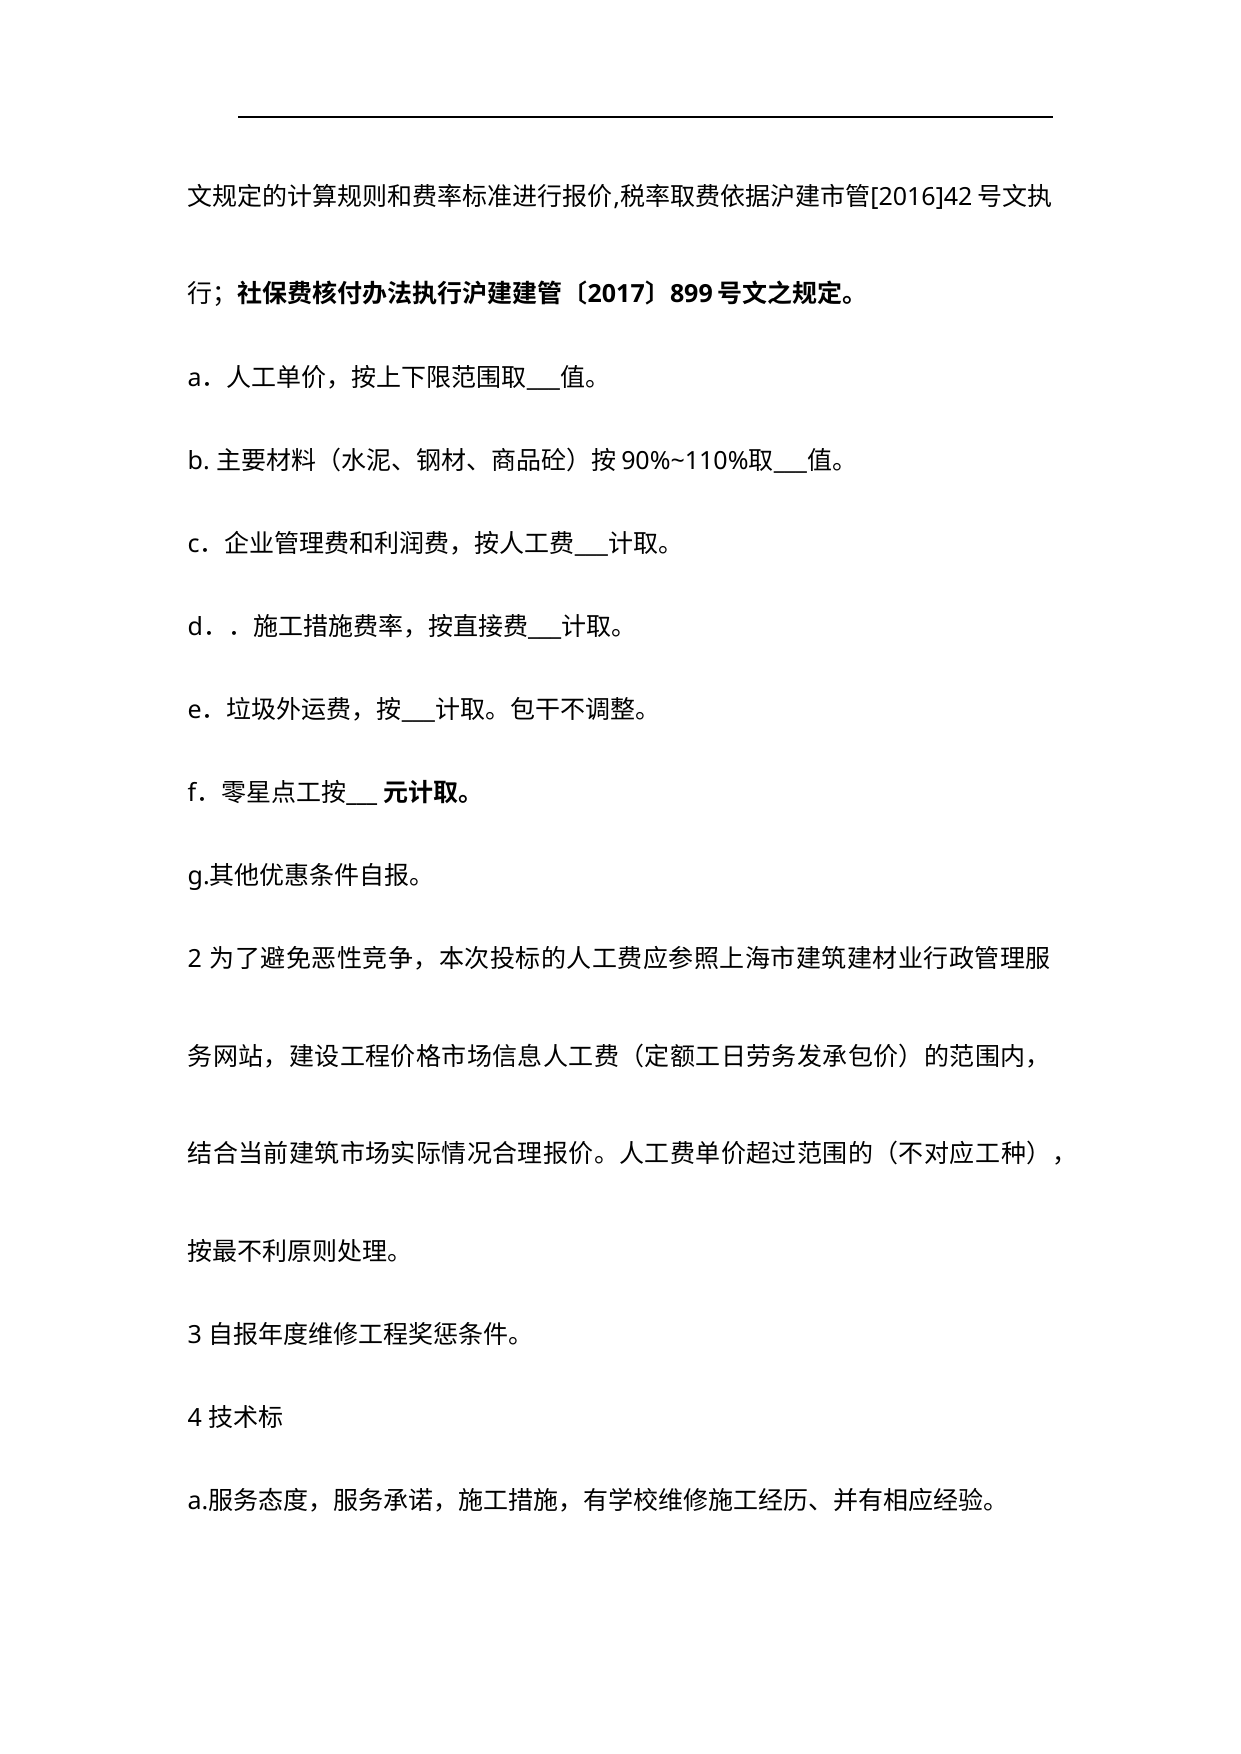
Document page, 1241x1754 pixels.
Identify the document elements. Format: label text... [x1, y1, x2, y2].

subtitle e．垃圾外运费，按___计取。包干不调整。 [187, 675, 1053, 740]
subtitle f．零星点工按___ 元计取。 [187, 758, 1053, 823]
text a.服务态度，服务承诺，施工措施，有学校维修施工经历、并有相应经验。 [187, 1466, 1053, 1531]
subtitle d．．施工措施费率，按直接费___计取。 [187, 592, 1053, 657]
text 4 技术标 [187, 1383, 1053, 1448]
subtitle 2 为了避免恶性竞争，本次投标的人工费应参照上海市建筑建材业行政管理服务网站，建设工程价格市场信息人工费（定额工日劳务发承包价）的范围内，结合当前建筑市场实际情况合理报价。人工费单价超过范围的（不对应工种），按最不利原则处理。 [187, 924, 1053, 1282]
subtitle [187, 162, 1053, 324]
subtitle g.其他优惠条件自报。 [187, 841, 1053, 906]
subtitle c．企业管理费和利润费，按人工费___计取。 [187, 509, 1053, 574]
subtitle 3 自报年度维修工程奖惩条件。 [187, 1300, 1053, 1365]
subtitle b. 主要材料（水泥、钢材、商品砼）按90%~110%取___值。 [187, 426, 1053, 491]
subtitle a．人工单价，按上下限范围取___值。 [187, 343, 1053, 408]
